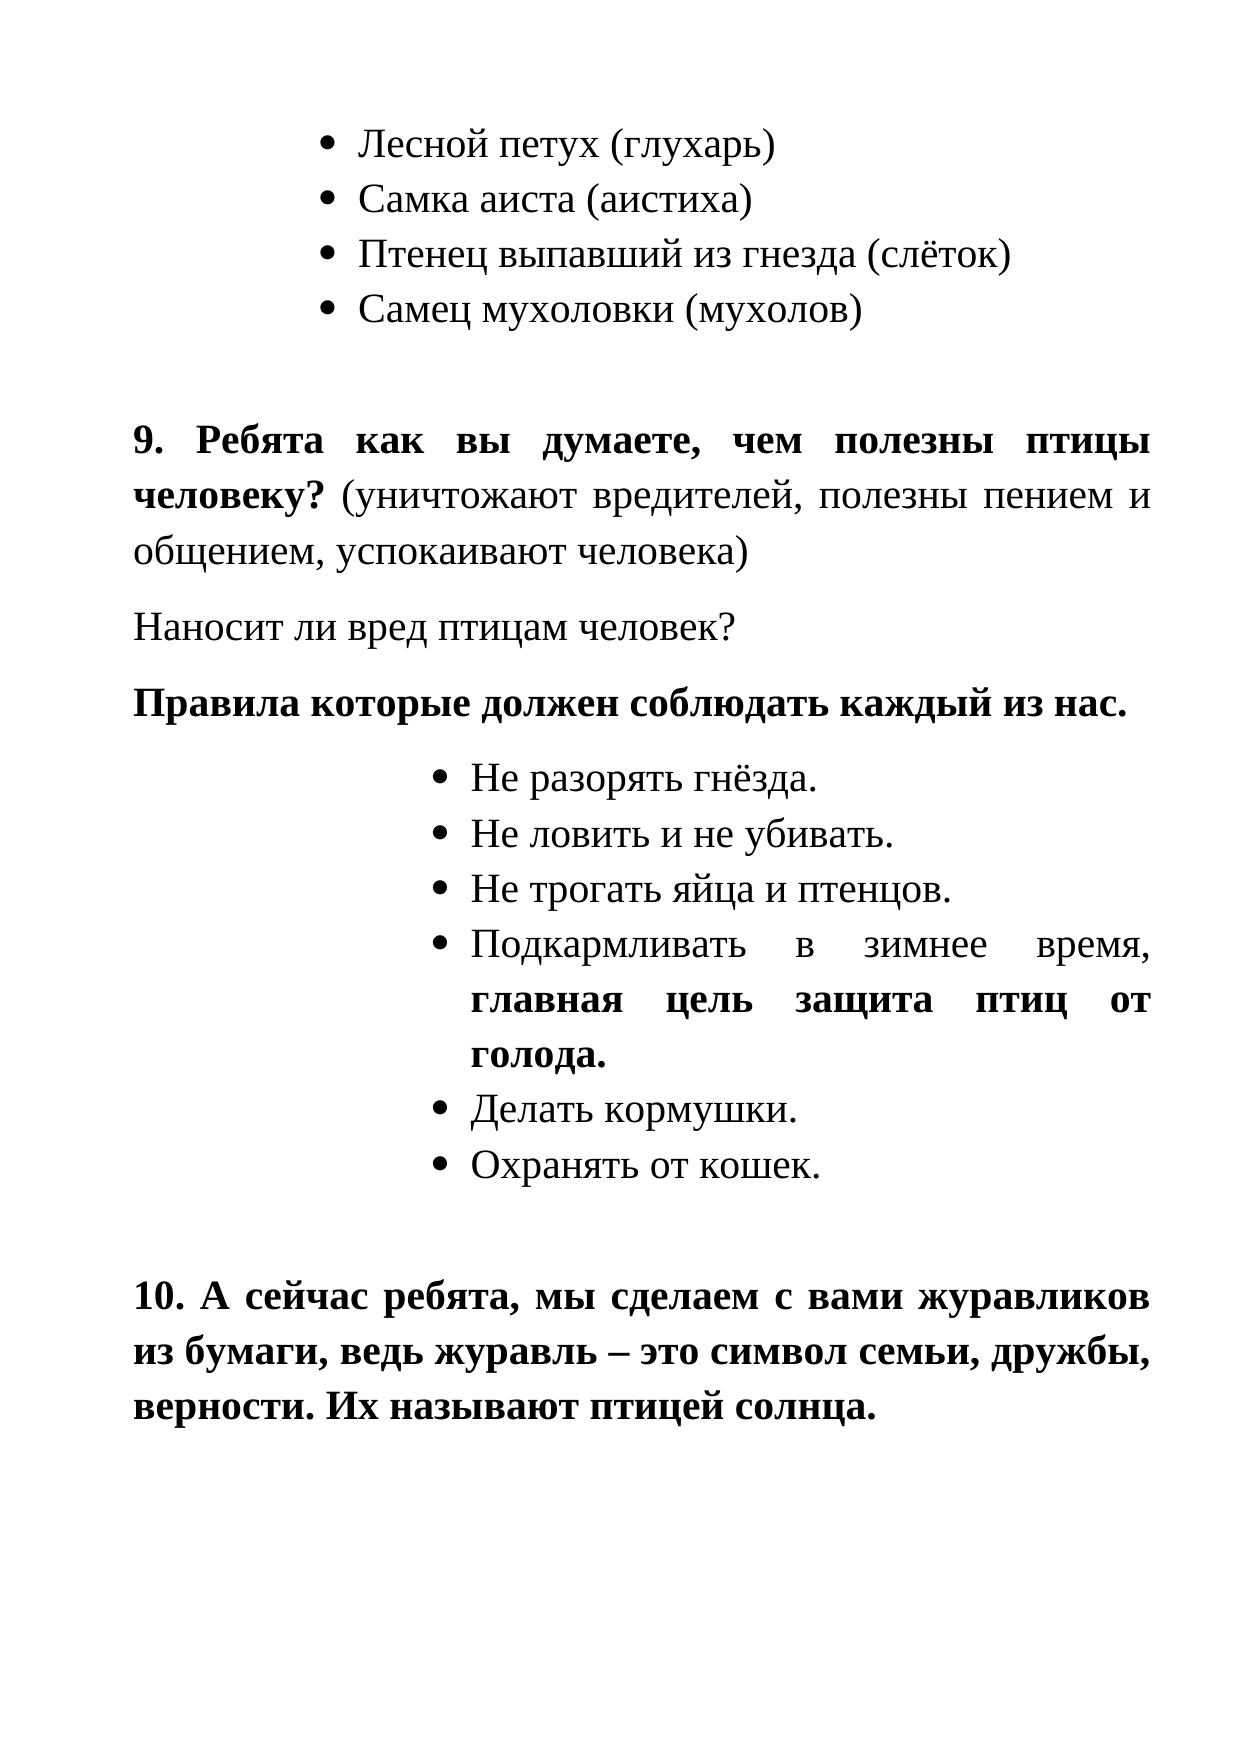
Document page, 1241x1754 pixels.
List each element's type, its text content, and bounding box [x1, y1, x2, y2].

list Не трогать яйца и птенцов. [433, 863, 1152, 911]
list Не ловить и не убивать. [433, 808, 1152, 856]
list Не разорять гнёзда. [433, 753, 1152, 801]
text 10. А сейчас ребята, мы сделаем с вами журавликов из бумаги, ведь журавль – это символ семьи, дружбы, верности. Их называют птицей солнца. [133, 1270, 1152, 1428]
list Самка аиста (аистиха) [320, 173, 1152, 221]
text 9. Ребята как вы думаете, чем полезны птицы человеку? (уничтожают вредителей, полезны пением и общением, успокаивают человека) [133, 415, 1152, 573]
list Самец мухоловки (мухолов) [320, 284, 1152, 332]
list Лесной петух (глухарь) [320, 118, 1152, 166]
list Подкармливать в зимнее время, главная цель защита птиц от голода. [433, 918, 1152, 1077]
list Делать кормушки. [433, 1084, 1152, 1132]
list Птенец выпавший из гнезда (слёток) [320, 228, 1152, 277]
text Наносит ли вред птицам человек? [133, 601, 1152, 649]
text Правила которые должен соблюдать каждый из нас. [133, 677, 1152, 725]
list Охранять от кошек. [433, 1139, 1152, 1187]
